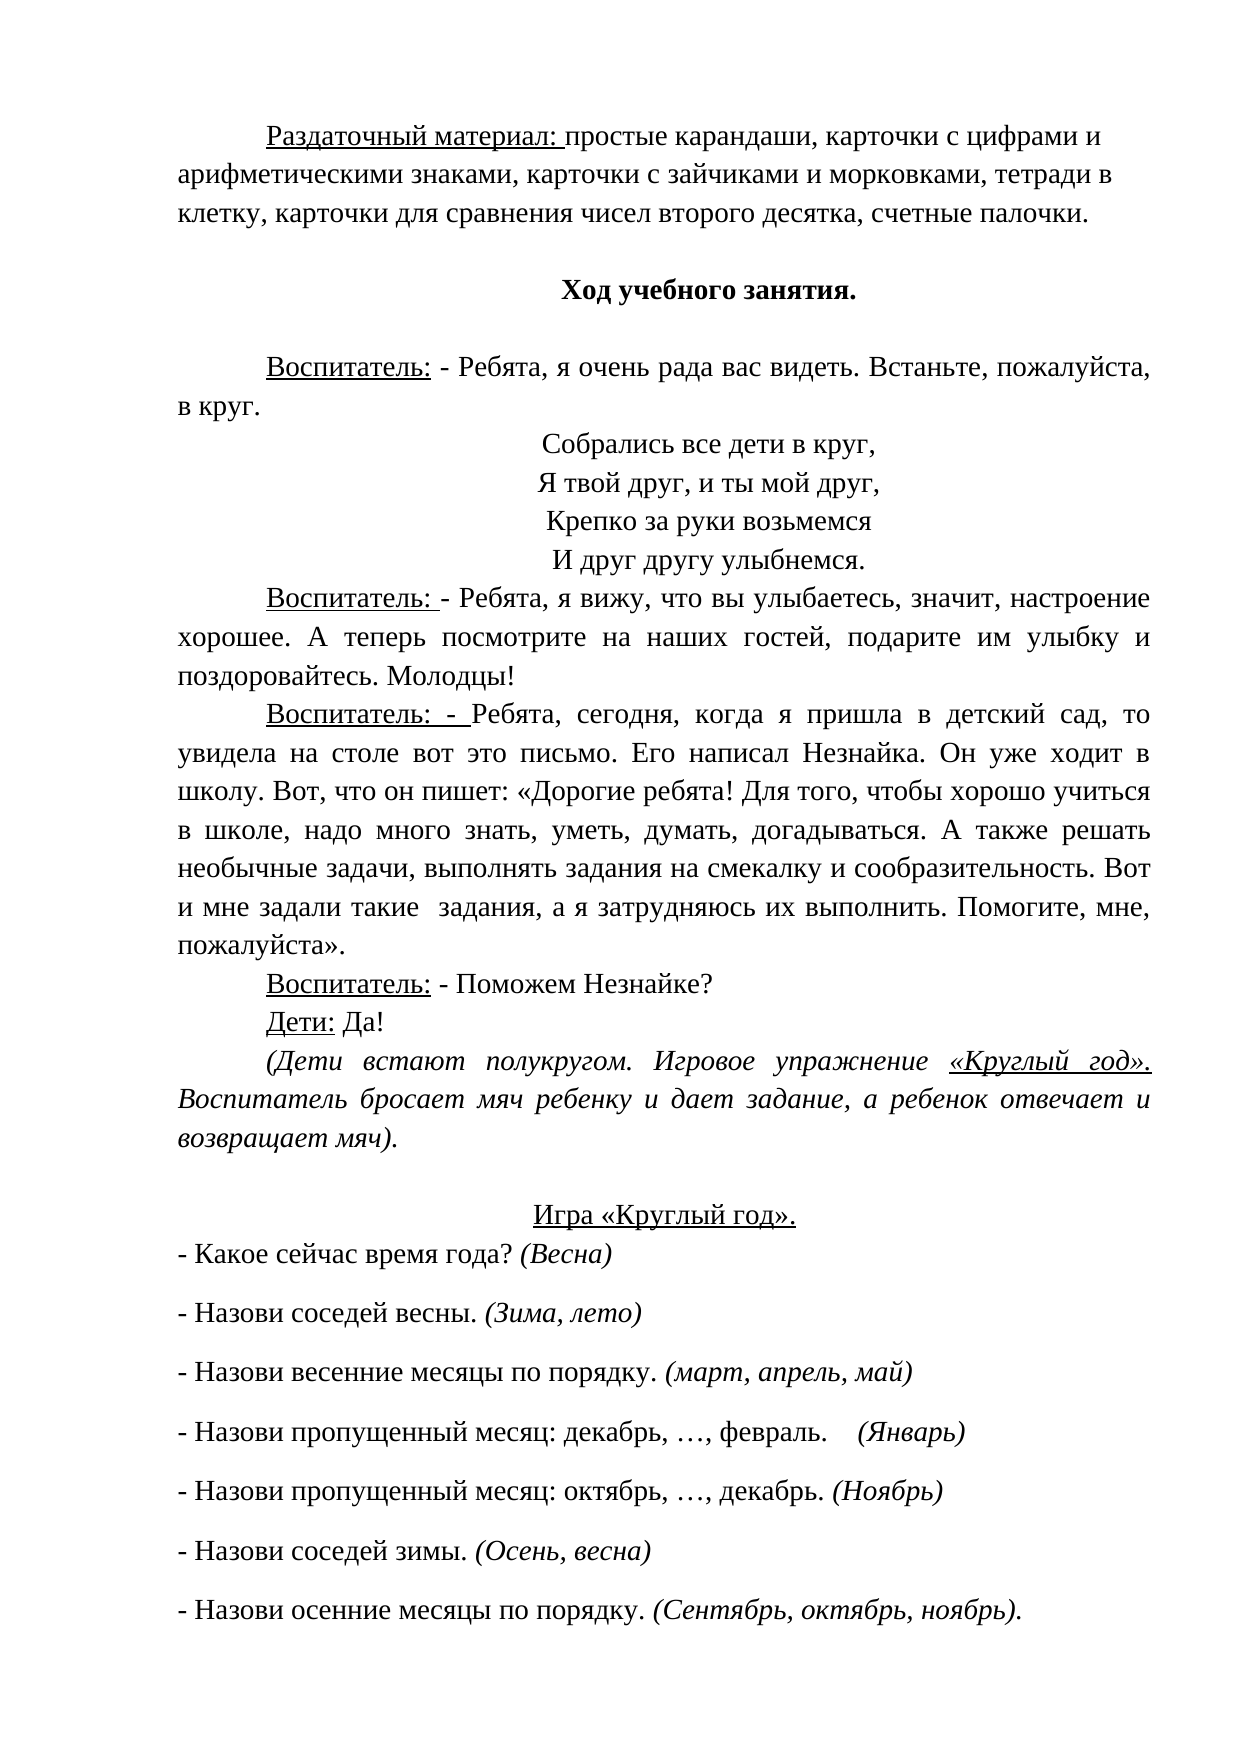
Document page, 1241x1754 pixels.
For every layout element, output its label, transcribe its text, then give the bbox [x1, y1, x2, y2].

text (Дети встают полукругом. Игровое упражнение «Круглый год». Воспитатель бросает мяч ребенку и дает задание, а ребенок отвечает и возвращает мяч). [177, 1043, 1152, 1154]
text Раздаточный материал: простые карандаши, карточки с цифрами и арифметическими знаками, карточки с зайчиками и морковками, тетради в клетку, карточки для сравнения чисел второго десятка, счетные палочки. [177, 118, 1152, 229]
text - Назови соседей весны. (Зима, лето) [177, 1295, 1152, 1329]
text Воспитатель: - Ребята, сегодня, когда я пришла в детский сад, то увидела на столе вот это письмо. Его написал Незнайка. Он уже ходит в школу. Вот, что он пишет: «Дорогие ребята! Для того, чтобы хорошо учиться в школе, надо много знать, уметь, думать, догадываться. А также решать необычные задачи, выполнять задания на смекалку и сообразительность. Вот и мне задали такие задания, а я затрудняюсь их выполнить. Помогите, мне, пожалуйста». [177, 696, 1152, 961]
text Дети: Да! [177, 1004, 1152, 1038]
text - Назови осенние месяцы по порядку. (Сентябрь, октябрь, ноябрь). [177, 1592, 1152, 1626]
text Воспитатель: - Ребята, я вижу, что вы улыбаетесь, значит, настроение хорошее. А теперь посмотрите на наших гостей, подарите им улыбку и поздоровайтесь. Молодцы! [177, 581, 1152, 691]
text - Назови соседей зимы. (Осень, весна) [177, 1533, 1152, 1566]
text Собрались все дети в круг, [177, 426, 1152, 460]
text - Назови пропущенный месяц: декабрь, …, февраль. (Январь) [177, 1414, 1152, 1447]
text - Назови пропущенный месяц: октябрь, …, декабрь. (Ноябрь) [177, 1473, 1152, 1507]
text - Назови весенние месяцы по порядку. (март, апрель, май) [177, 1354, 1152, 1388]
text Воспитатель: - Поможем Незнайке? [177, 966, 1152, 999]
text Ход учебного занятия. [177, 272, 1152, 306]
text Я твой друг, и ты мой друг, [177, 465, 1152, 498]
text - Какое сейчас время года? (Весна) [177, 1236, 1152, 1269]
text Воспитатель: - Ребята, я очень рада вас видеть. Встаньте, пожалуйста, в круг. [177, 349, 1152, 421]
text Игра «Круглый год». [177, 1197, 1152, 1231]
text Крепко за руки возьмемся [177, 503, 1152, 537]
text И друг другу улыбнемся. [177, 542, 1152, 576]
